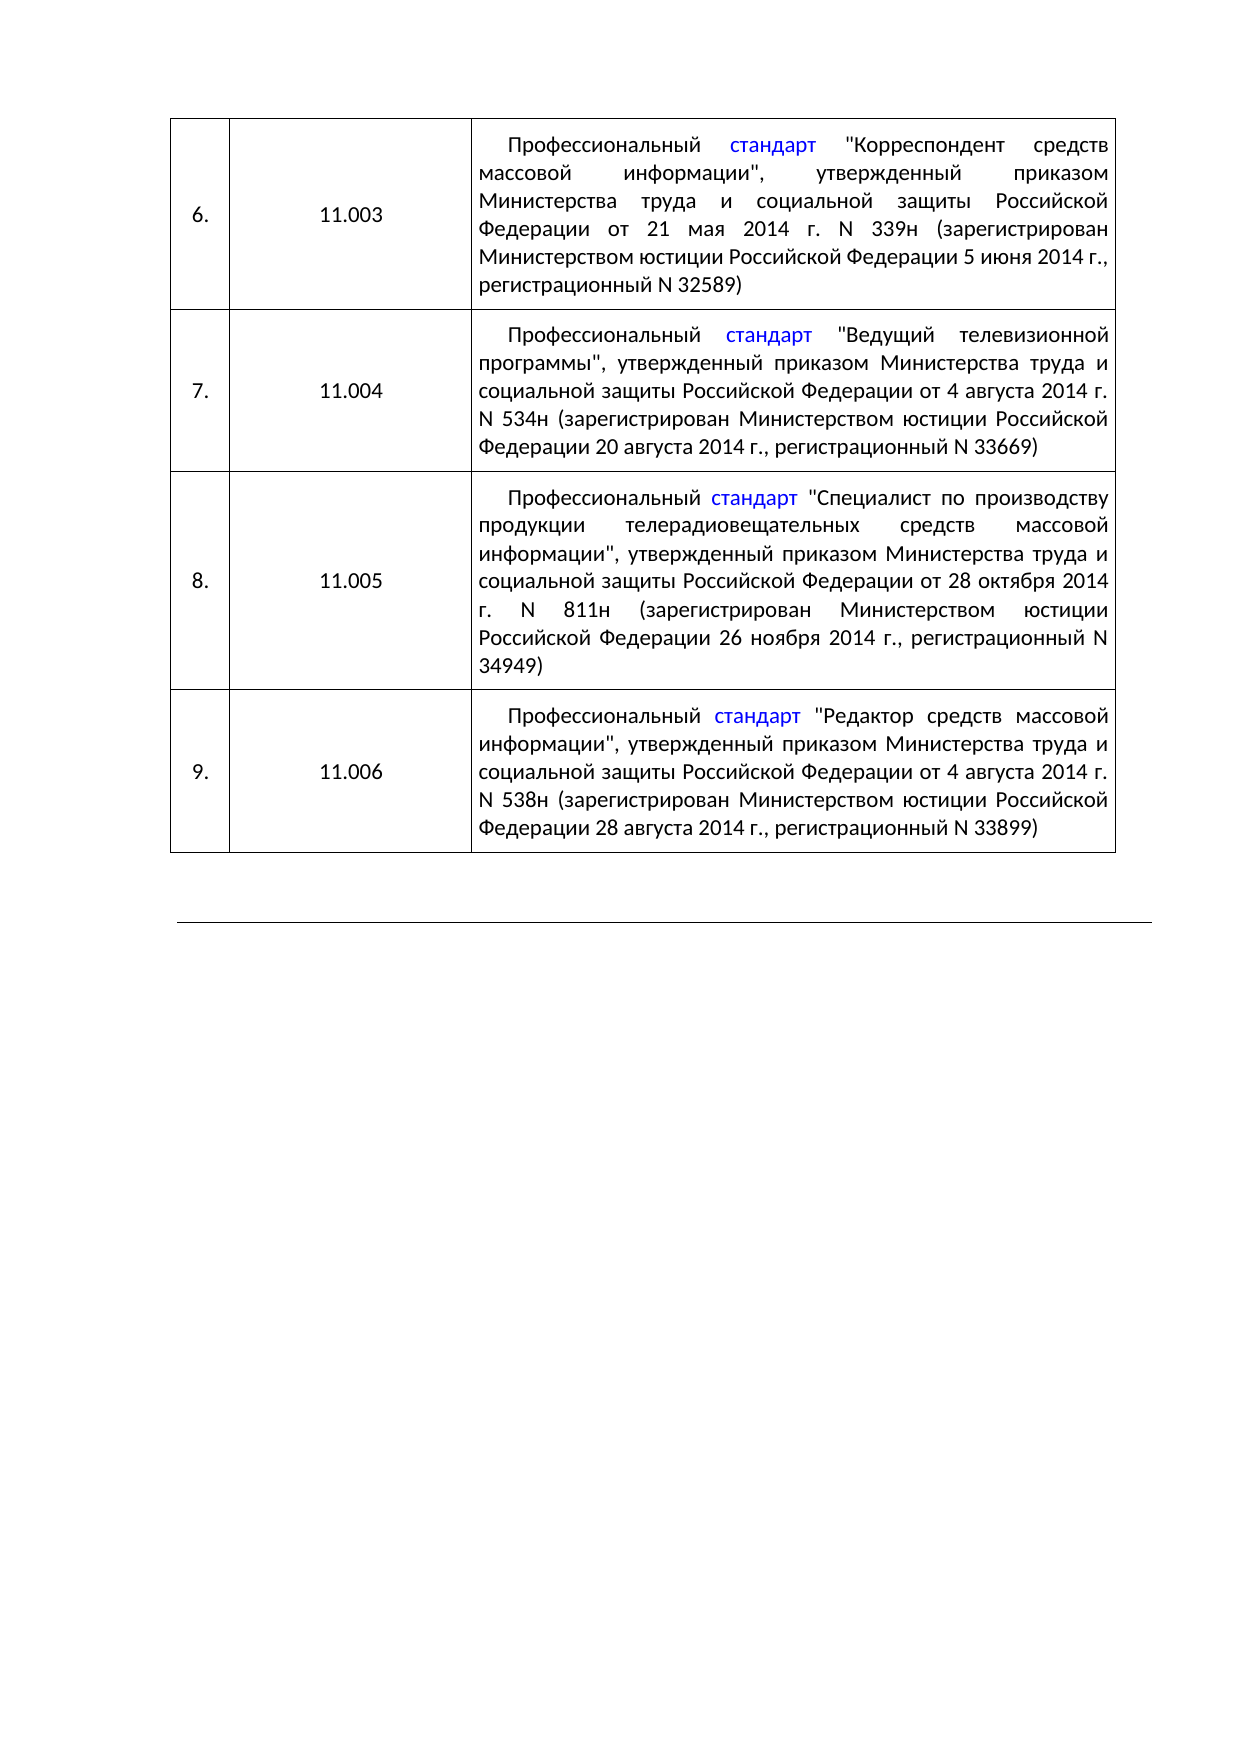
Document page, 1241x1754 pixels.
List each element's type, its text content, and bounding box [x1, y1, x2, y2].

table_cell Профессиональный стандарт "Ведущий телевизионной программы", утвержденный приказом Министерства труда и социальной защиты Российской Федерации от 4 августа 2014 г. N 534н (зарегистрирован Министерством юстиции Российской Федерации 20 августа 2014 г., регистрационный N 33669) [472, 310, 1115, 471]
table_cell Профессиональный стандарт "Специалист по производству продукции телерадиовещательных средств массовой информации", утвержденный приказом Министерства труда и социальной защиты Российской Федерации от 28 октября 2014 г. N 811н (зарегистрирован Министерством юстиции Российской Федерации 26 ноября 2014 г., регистрационный N 34949) [472, 472, 1115, 689]
table_cell 11.006 [230, 690, 471, 852]
table_cell 9. [171, 690, 229, 852]
table_cell 11.004 [230, 310, 471, 471]
table_cell 11.005 [230, 472, 471, 689]
table_cell 8. [171, 472, 229, 689]
table_cell 6. [171, 119, 229, 308]
table_cell Профессиональный стандарт "Корреспондент средств массовой информации", утвержденный приказом Министерства труда и социальной защиты Российской Федерации от 21 мая 2014 г. N 339н (зарегистрирован Министерством юстиции Российской Федерации 5 июня 2014 г., регистрационный N 32589) [472, 119, 1115, 308]
table_cell 11.003 [230, 119, 471, 308]
table_cell 7. [171, 310, 229, 471]
table_cell Профессиональный стандарт "Редактор средств массовой информации", утвержденный приказом Министерства труда и социальной защиты Российской Федерации от 4 августа 2014 г. N 538н (зарегистрирован Министерством юстиции Российской Федерации 28 августа 2014 г., регистрационный N 33899) [472, 690, 1115, 852]
